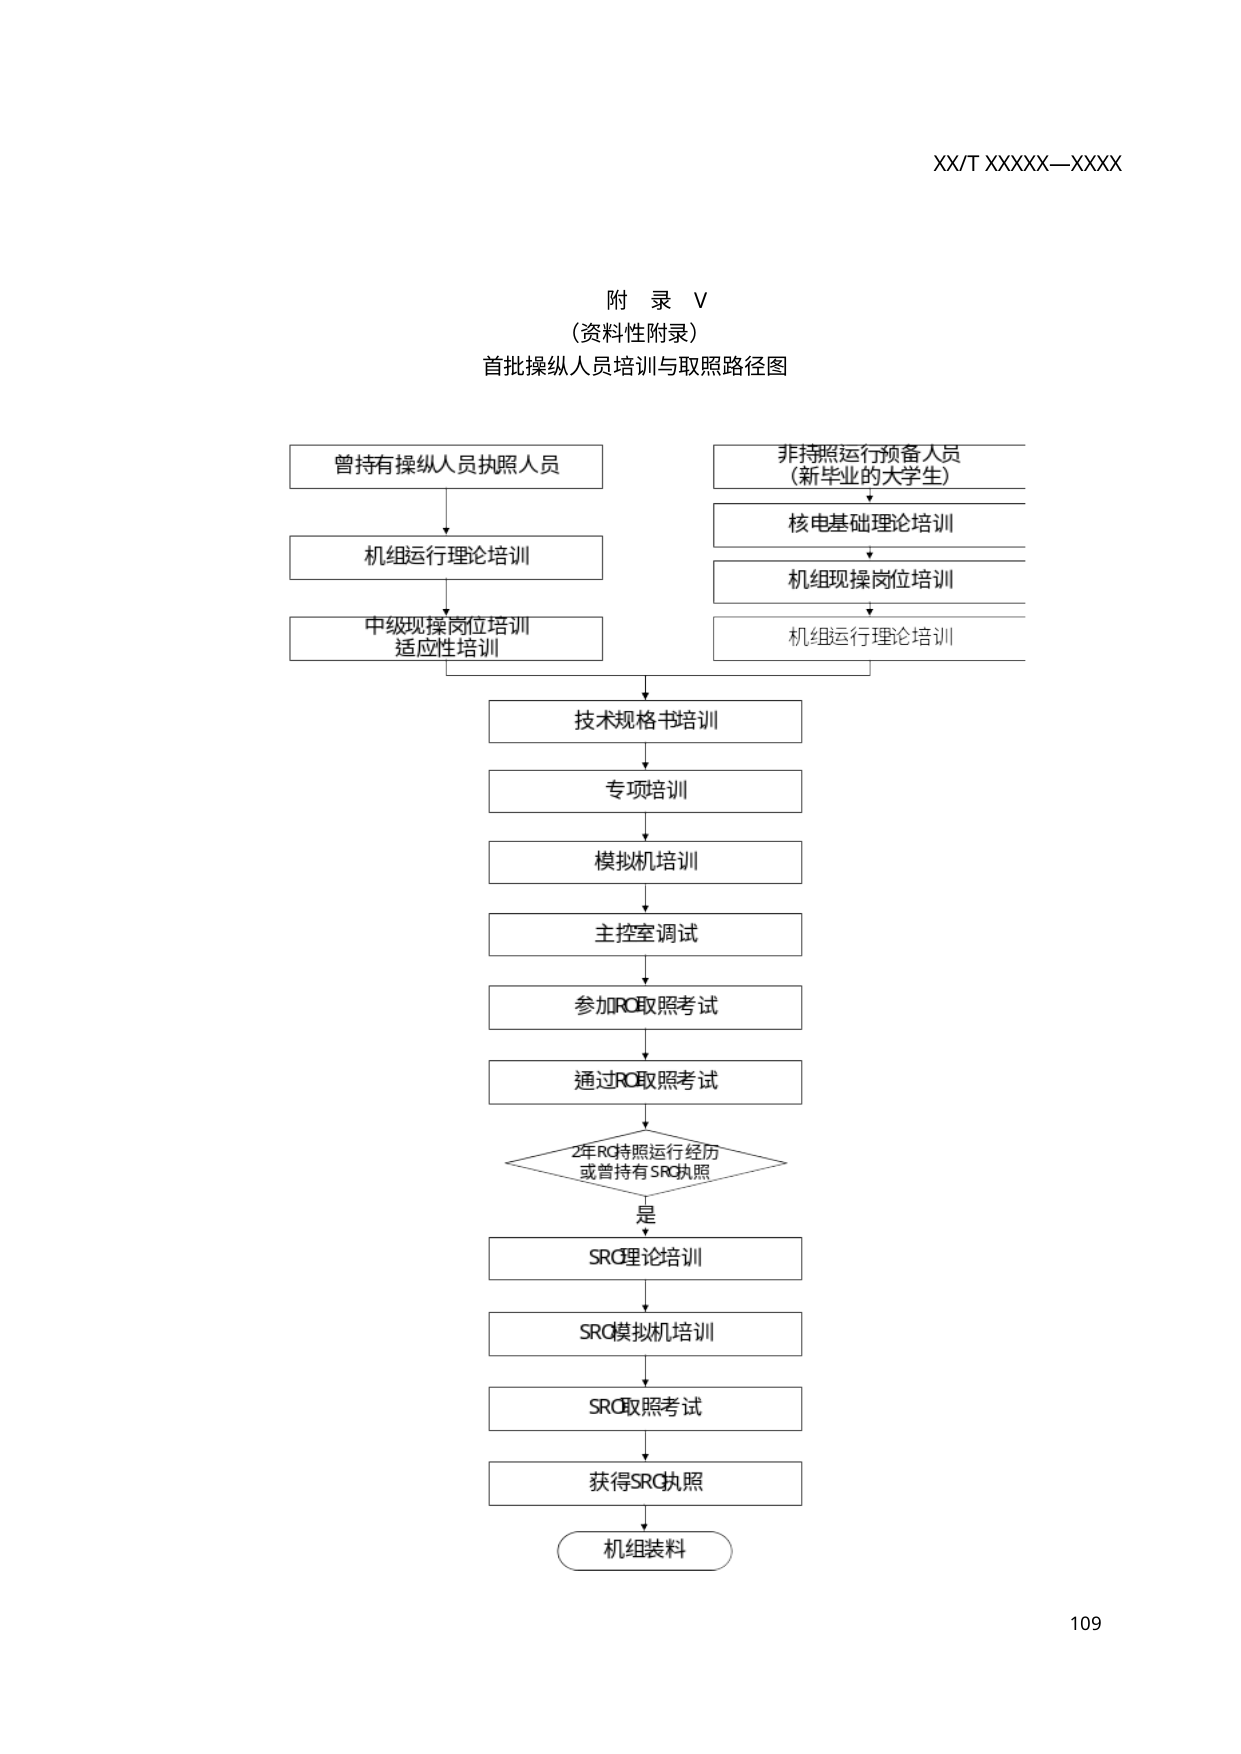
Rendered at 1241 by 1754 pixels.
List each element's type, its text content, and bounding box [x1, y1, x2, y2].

text （资料性附录） 首批操纵人员培训与取照路径图 [148, 283, 1122, 381]
